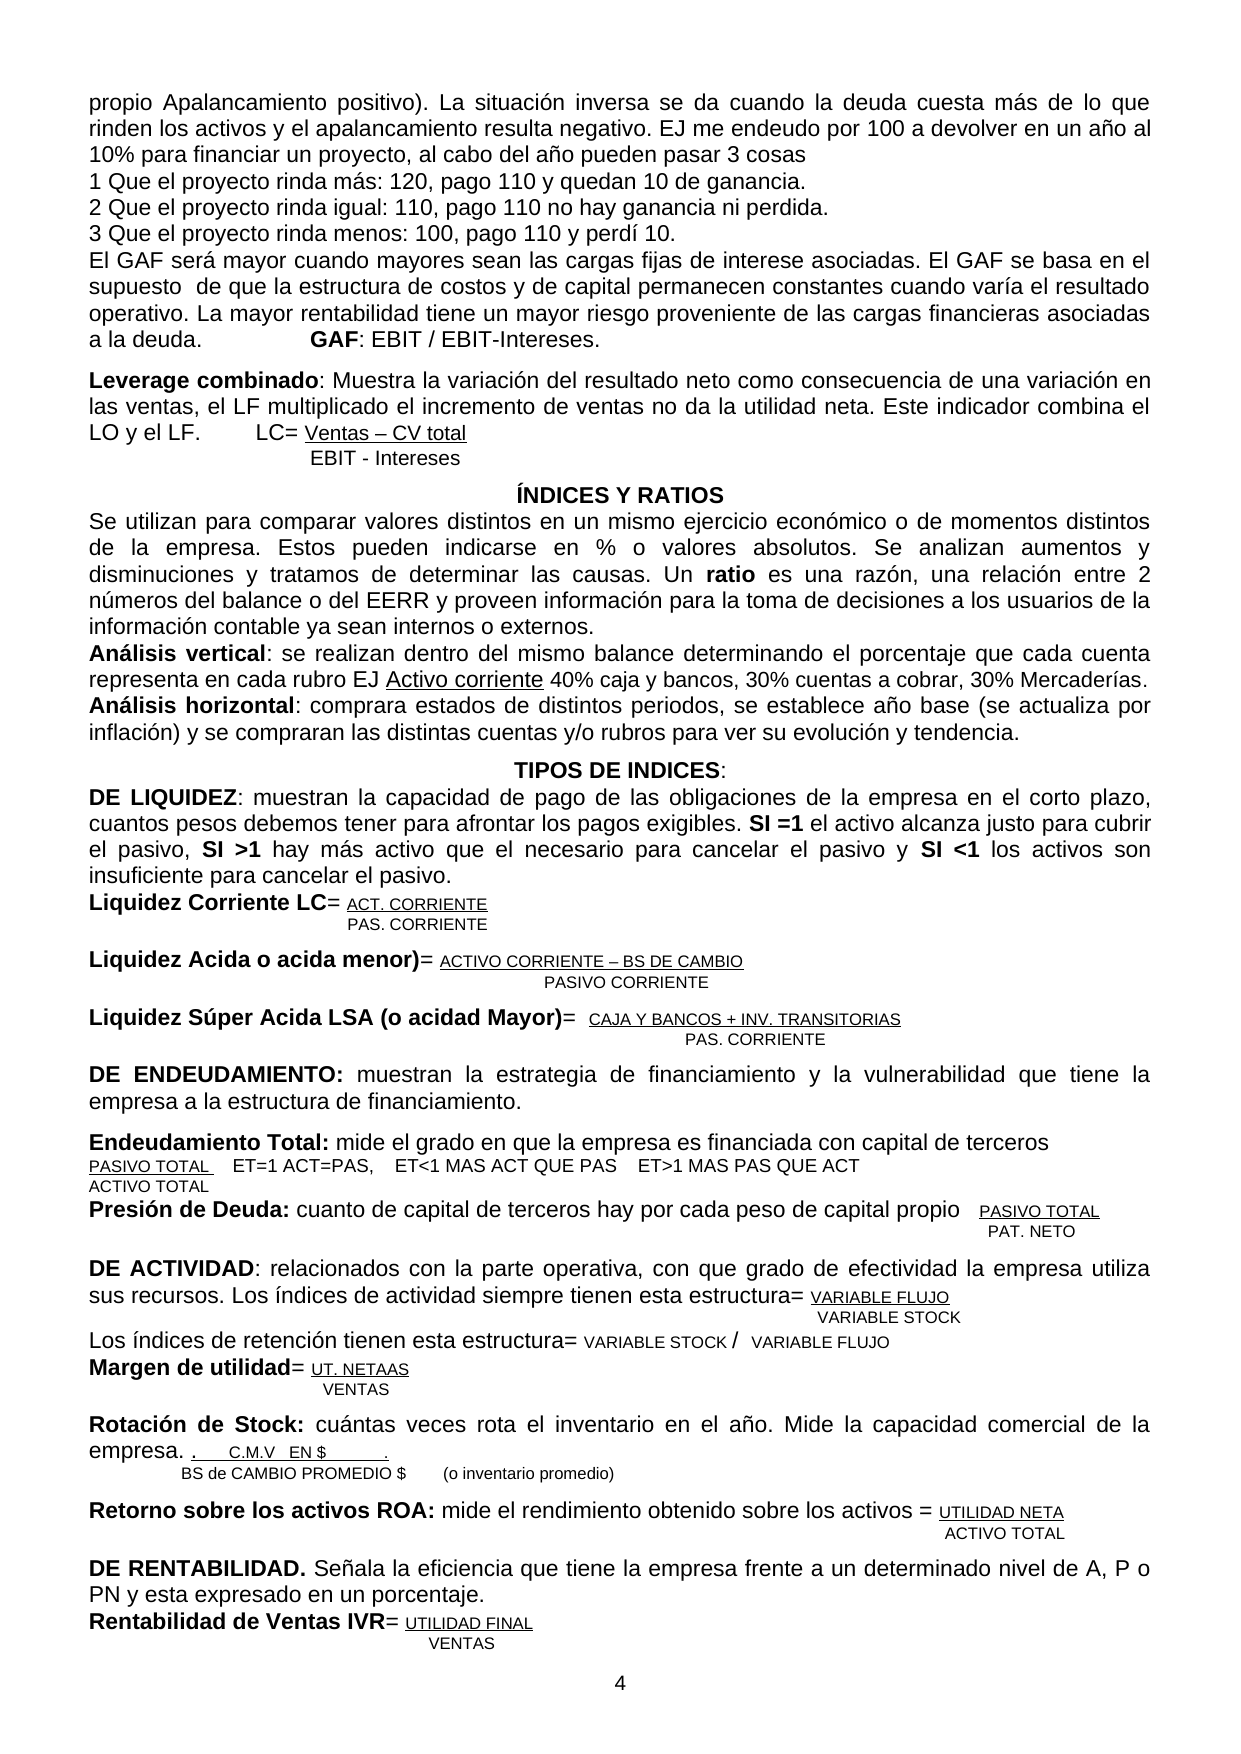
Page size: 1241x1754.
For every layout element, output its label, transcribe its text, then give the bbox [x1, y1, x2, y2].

text DE RENTABILIDAD. Señala la eficiencia que tiene la empresa frente a un determinado nivel de A, P o PN y esta expresado en un porcentaje. [89, 1555, 1152, 1608]
text PASIVO TOTAL ET=1 ACT=PAS, ET<1 MAS ACT QUE PAS ET>1 MAS PAS QUE ACT [89, 1155, 1152, 1176]
text 3 Que el proyecto rinda menos: 100, pago 110 y perdí 10. [89, 220, 1152, 247]
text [89, 89, 1152, 168]
text DE LIQUIDEZ: muestran la capacidad de pago de las obligaciones de la empresa en el corto plazo, cuantos pesos debemos tener para afrontar los pagos exigibles. SI =1 el activo alcanza justo para cubrir el pasivo, SI >1 hay más activo que el necesario para cancelar el pasivo y SI <1 los activos son insuficiente para cancelar el pasivo. [89, 783, 1152, 889]
text VENTAS [89, 1380, 1152, 1399]
text ACTIVO TOTAL [89, 1176, 1152, 1196]
text BS de CAMBIO PROMEDIO $ (o inventario promedio) [89, 1464, 1152, 1483]
text Se utilizan para comparar valores distintos en un mismo ejercicio económico o de momentos distintos de la empresa. Estos pueden indicarse en % o valores absolutos. Se analizan aumentos y disminuciones y tratamos de determinar las causas. Un ratio es una razón, una relación entre 2 números del balance o del EERR y proveen información para la toma de decisiones a los usuarios de la información contable ya sean internos o externos. [89, 508, 1152, 640]
text Análisis horizontal: comprara estados de distintos periodos, se establece año base (se actualiza por inflación) y se compraran las distintas cuentas y/o rubros para ver su evolución y tendencia. [89, 692, 1152, 745]
text El GAF será mayor cuando mayores sean las cargas fijas de interese asociadas. El GAF se basa en el supuesto de que la estructura de costos y de capital permanecen constantes cuando varía el resultado operativo. La mayor rentabilidad tiene un mayor riesgo proveniente de las cargas financieras asociadas a la deuda. GAF: EBIT / EBIT-Intereses. [89, 247, 1152, 352]
text Análisis vertical: se realizan dentro del mismo balance determinando el porcentaje que cada cuenta representa en cada rubro EJ Activo corriente 40% caja y bancos, 30% cuentas a cobrar, 30% Mercaderías. [89, 640, 1152, 692]
text PAS. CORRIENTE [89, 1030, 1152, 1049]
text PAT. NETO [89, 1222, 1152, 1241]
text Liquidez Corriente LC= ACT. CORRIENTE [89, 889, 1152, 915]
text VENTAS [89, 1634, 1152, 1653]
text Rentabilidad de Ventas IVR= UTILIDAD FINAL [89, 1608, 1152, 1634]
text Leverage combinado: Muestra la variación del resultado neto como consecuencia de una variación en las ventas, el LF multiplicado el incremento de ventas no da la utilidad neta. Este indicador combina el LO y el LF. LC= Ventas – CV total [89, 367, 1152, 446]
text EBIT - Intereses [89, 446, 1152, 469]
text Liquidez Súper Acida LSA (o acidad Mayor)= CAJA Y BANCOS + INV. TRANSITORIAS [89, 1004, 1152, 1030]
text TIPOS DE INDICES: [89, 757, 1152, 783]
text Rotación de Stock: cuántas veces rota el inventario en el año. Mide la capacidad comercial de la empresa. . C.M.V EN $ . [89, 1411, 1152, 1464]
text 1 Que el proyecto rinda más: 120, pago 110 y quedan 10 de ganancia. [89, 168, 1152, 194]
text ACTIVO TOTAL [89, 1524, 1152, 1543]
text DE ENDEUDAMIENTO: muestran la estrategia de financiamiento y la vulnerabilidad que tiene la empresa a la estructura de financiamiento. [89, 1061, 1152, 1114]
text DE ACTIVIDAD: relacionados con la parte operativa, con que grado de efectividad la empresa utiliza sus recursos. Los índices de actividad siempre tienen esta estructura= VARIABLE FLUJO [89, 1255, 1152, 1308]
text Los índices de retención tienen esta estructura= VARIABLE STOCK / VARIABLE FLUJO [89, 1327, 1152, 1354]
text VARIABLE STOCK [89, 1308, 1152, 1327]
text Endeudamiento Total: mide el grado en que la empresa es financiada con capital de terceros [89, 1128, 1152, 1155]
text PASIVO CORRIENTE [89, 973, 1152, 992]
text Presión de Deuda: cuanto de capital de terceros hay por cada peso de capital propio PASIVO TOTAL [89, 1196, 1152, 1222]
text PAS. CORRIENTE [89, 915, 1152, 934]
text ÍNDICES Y RATIOS [89, 482, 1152, 508]
text 2 Que el proyecto rinda igual: 110, pago 110 no hay ganancia ni perdida. [89, 194, 1152, 220]
text Margen de utilidad= UT. NETAAS [89, 1354, 1152, 1380]
text Retorno sobre los activos ROA: mide el rendimiento obtenido sobre los activos = UTILIDAD NETA [89, 1497, 1152, 1524]
text Liquidez Acida o acida menor)= ACTIVO CORRIENTE – BS DE CAMBIO [89, 946, 1152, 973]
